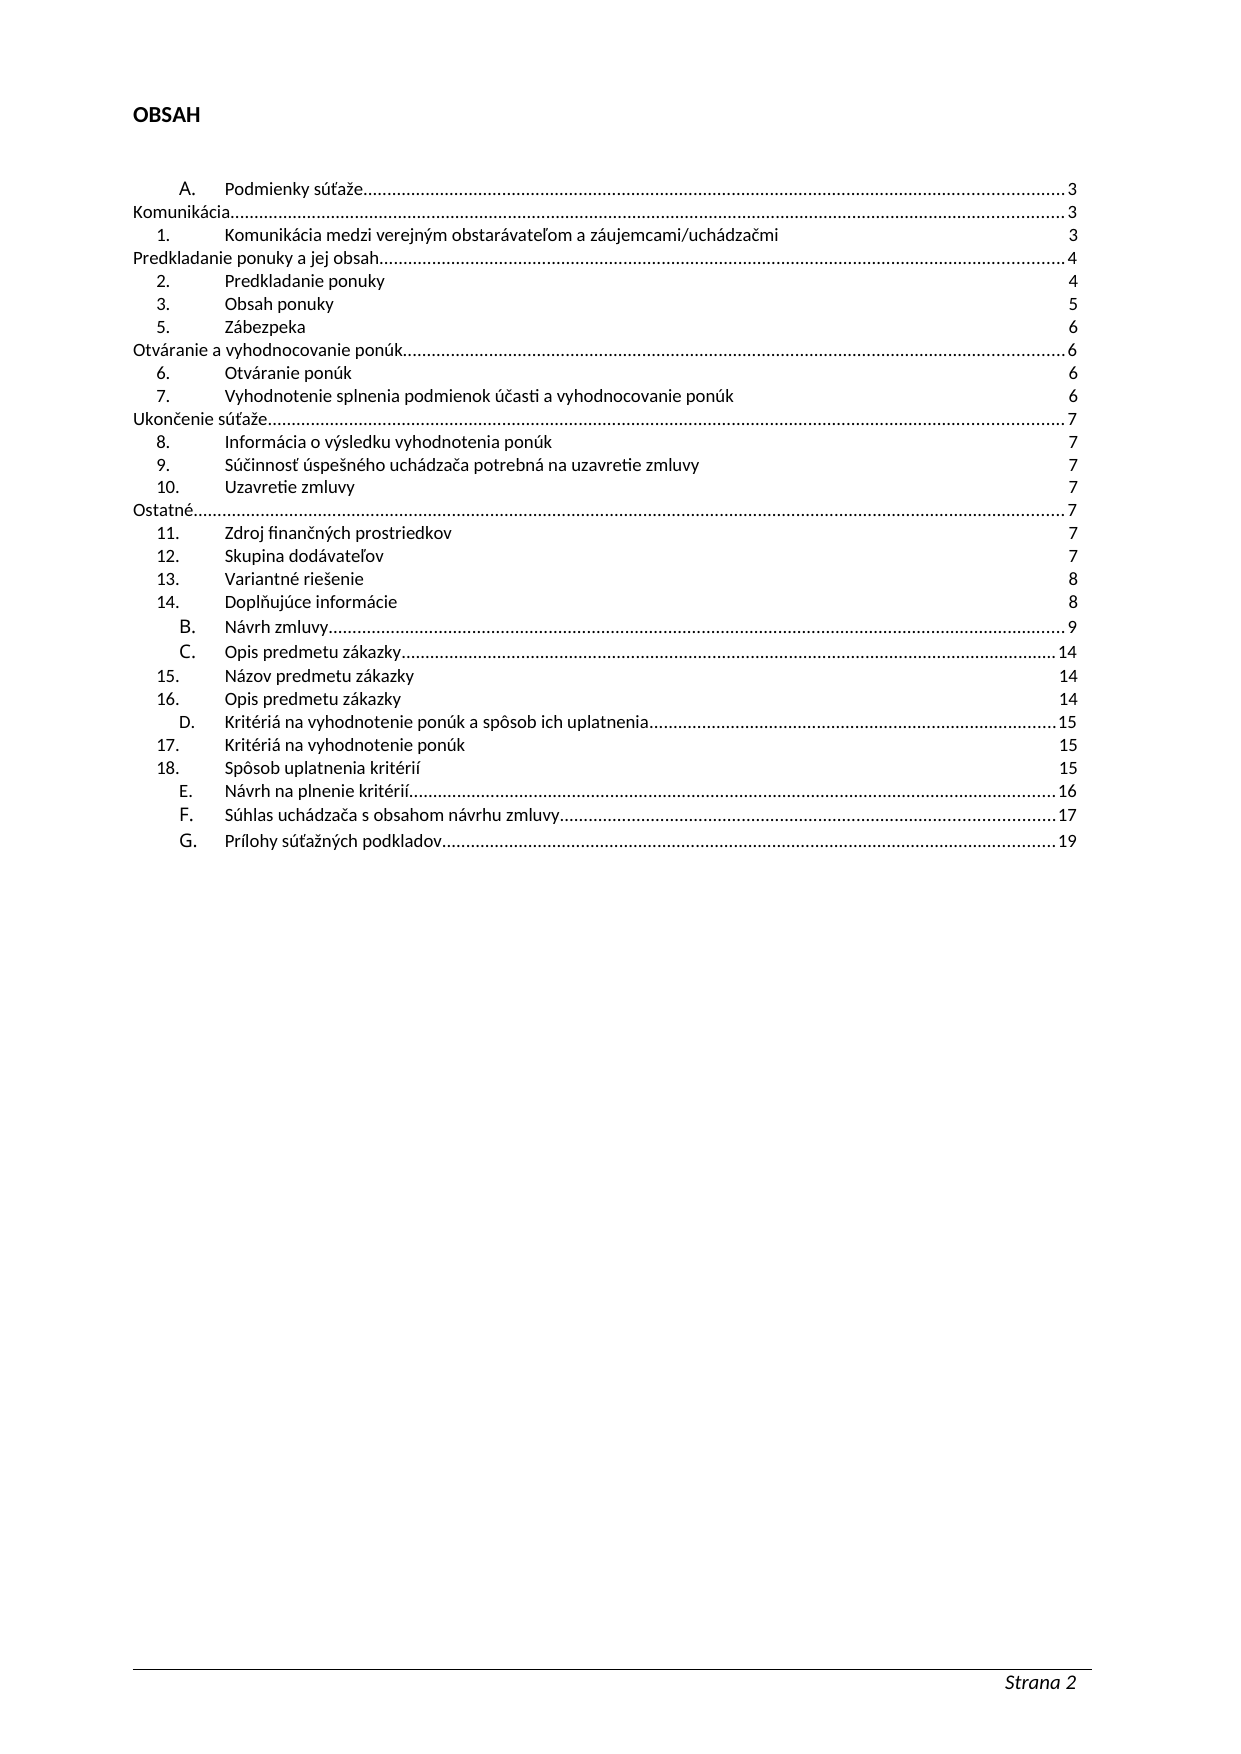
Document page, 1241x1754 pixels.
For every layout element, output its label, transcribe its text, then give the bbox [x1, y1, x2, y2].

text 5. Zábezpeka 6 [156, 315, 1092, 338]
text Otváranie a vyhodnocovanie ponúk 6 [133, 338, 1092, 361]
text C. Opis predmetu zákazky 14 [179, 639, 1092, 664]
text 11. Zdroj finančných prostriedkov 7 [156, 521, 1092, 544]
text OBSAH [133, 100, 1092, 128]
text F. Súhlas uchádzača s obsahom návrhu zmluvy 17 [179, 802, 1092, 827]
text 18. Spôsob uplatnenia kritérií 15 [156, 756, 1092, 779]
text A. Podmienky súťaže 3 [179, 175, 1092, 201]
text 16. Opis predmetu zákazky 14 [156, 687, 1092, 710]
text Ukončenie súťaže 7 [133, 407, 1092, 430]
text 14. Doplňujúce informácie 8 [156, 590, 1092, 613]
text 15. Názov predmetu zákazky 14 [156, 664, 1092, 687]
text 7. Vyhodnotenie splnenia podmienok účasti a vyhodnocovanie ponúk 6 [156, 384, 1092, 407]
text Komunikácia 3 [133, 201, 1092, 223]
text 17. Kritériá na vyhodnotenie ponúk 15 [156, 733, 1092, 756]
text 6. Otváranie ponúk 6 [156, 361, 1092, 384]
text E. Návrh na plnenie kritérií 16 [179, 779, 1092, 802]
text 2. Predkladanie ponuky 4 [156, 269, 1092, 292]
text B. Návrh zmluvy 9 [179, 613, 1092, 639]
text 13. Variantné riešenie 8 [156, 567, 1092, 590]
text Ostatné 7 [133, 498, 1092, 521]
text 1. Komunikácia medzi verejným obstarávateľom a záujemcami/uchádzačmi 3 [156, 223, 1092, 246]
text Predkladanie ponuky a jej obsah 4 [133, 246, 1092, 269]
text 9. Súčinnosť úspešného uchádzača potrebná na uzavretie zmluvy 7 [156, 453, 1092, 476]
text D. Kritériá na vyhodnotenie ponúk a spôsob ich uplatnenia 15 [179, 710, 1092, 733]
text G. Prílohy súťažných podkladov 19 [179, 827, 1092, 853]
text 3. Obsah ponuky 5 [156, 292, 1092, 315]
text 12. Skupina dodávateľov 7 [156, 544, 1092, 567]
text 10. Uzavretie zmluvy 7 [156, 476, 1092, 498]
text 8. Informácia o výsledku vyhodnotenia ponúk 7 [156, 430, 1092, 453]
